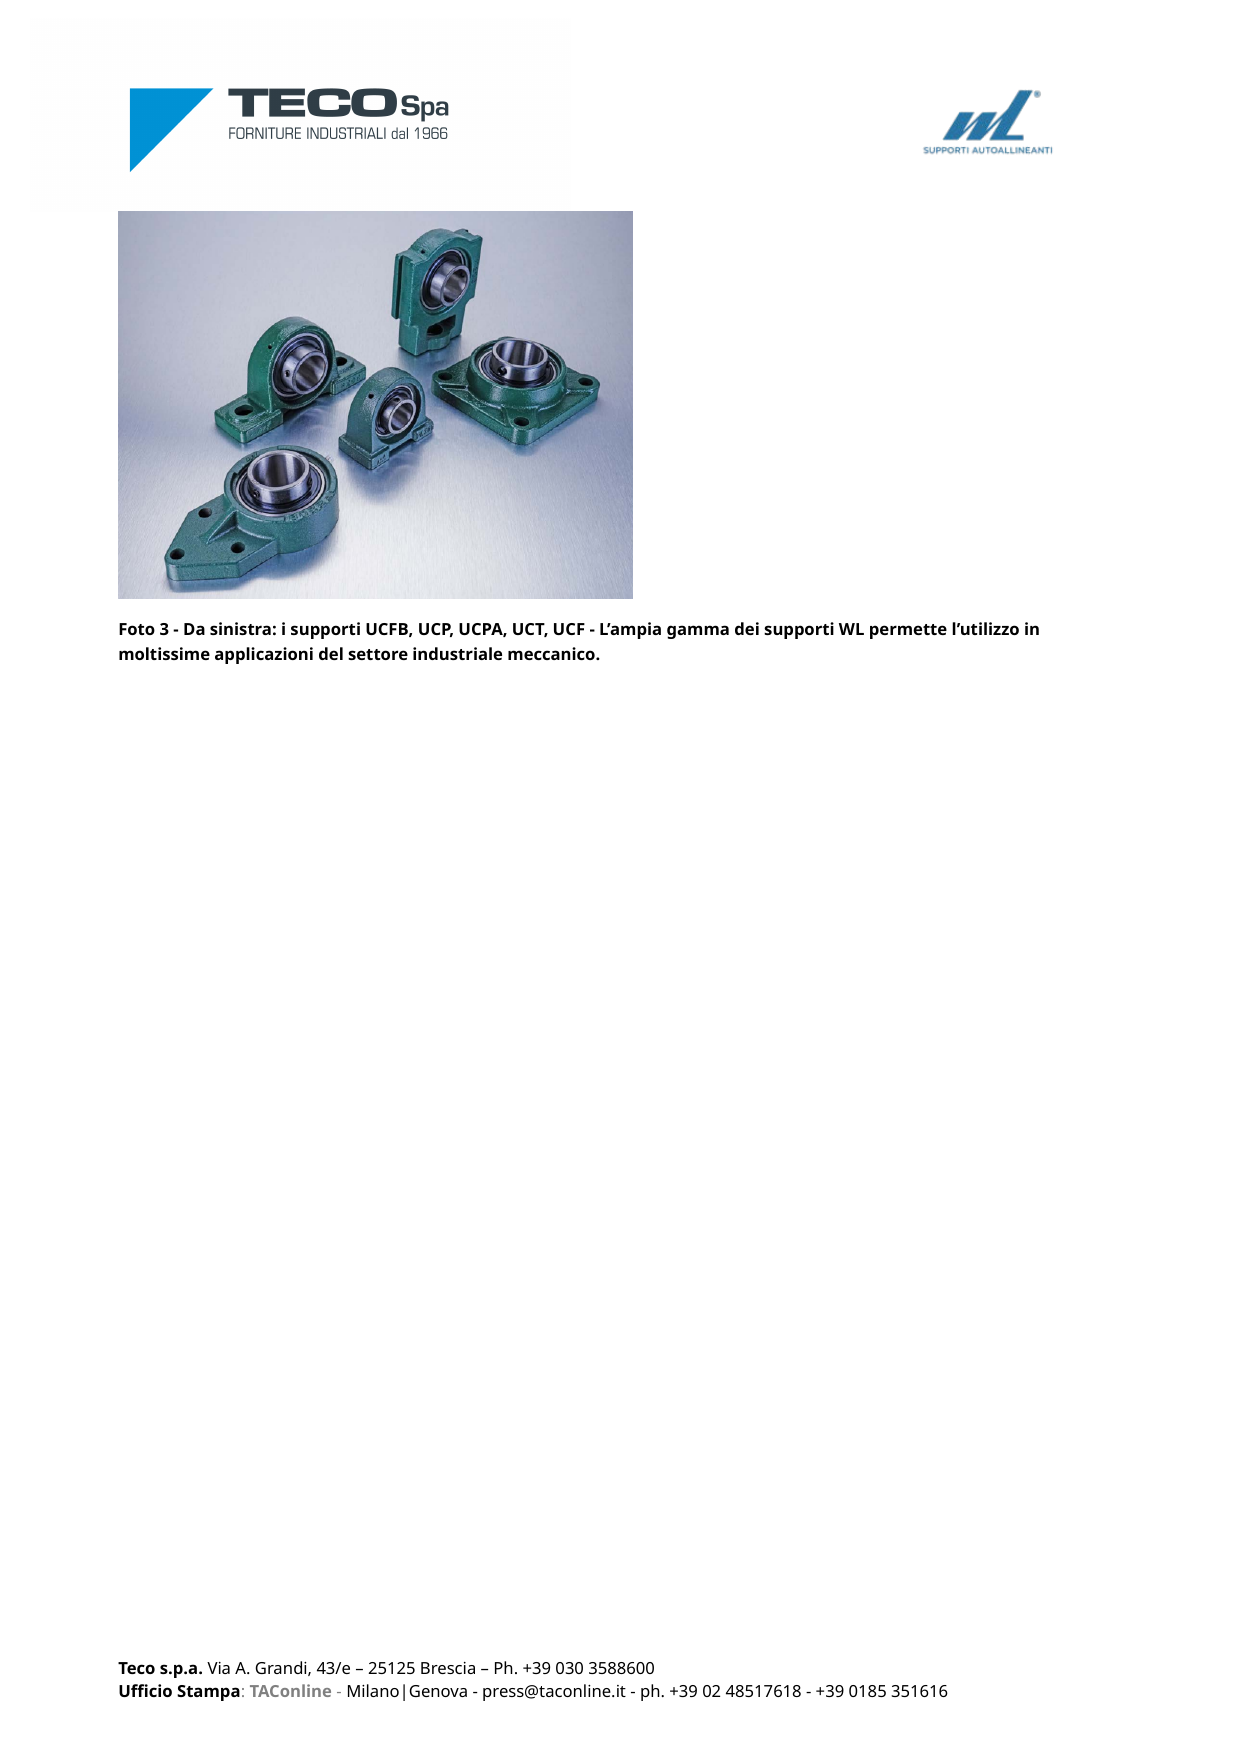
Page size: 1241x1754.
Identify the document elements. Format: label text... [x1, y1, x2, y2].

text Foto 3 - Da sinistra: i supporti UCFB, UCP, UCPA, UCT, UCF - L’ampia gamma dei supporti WL permette l’utilizzo in moltissime applicazioni del settore industriale meccanico. [118, 618, 1122, 665]
picture [867, 42, 1097, 210]
picture [29, 18, 633, 599]
